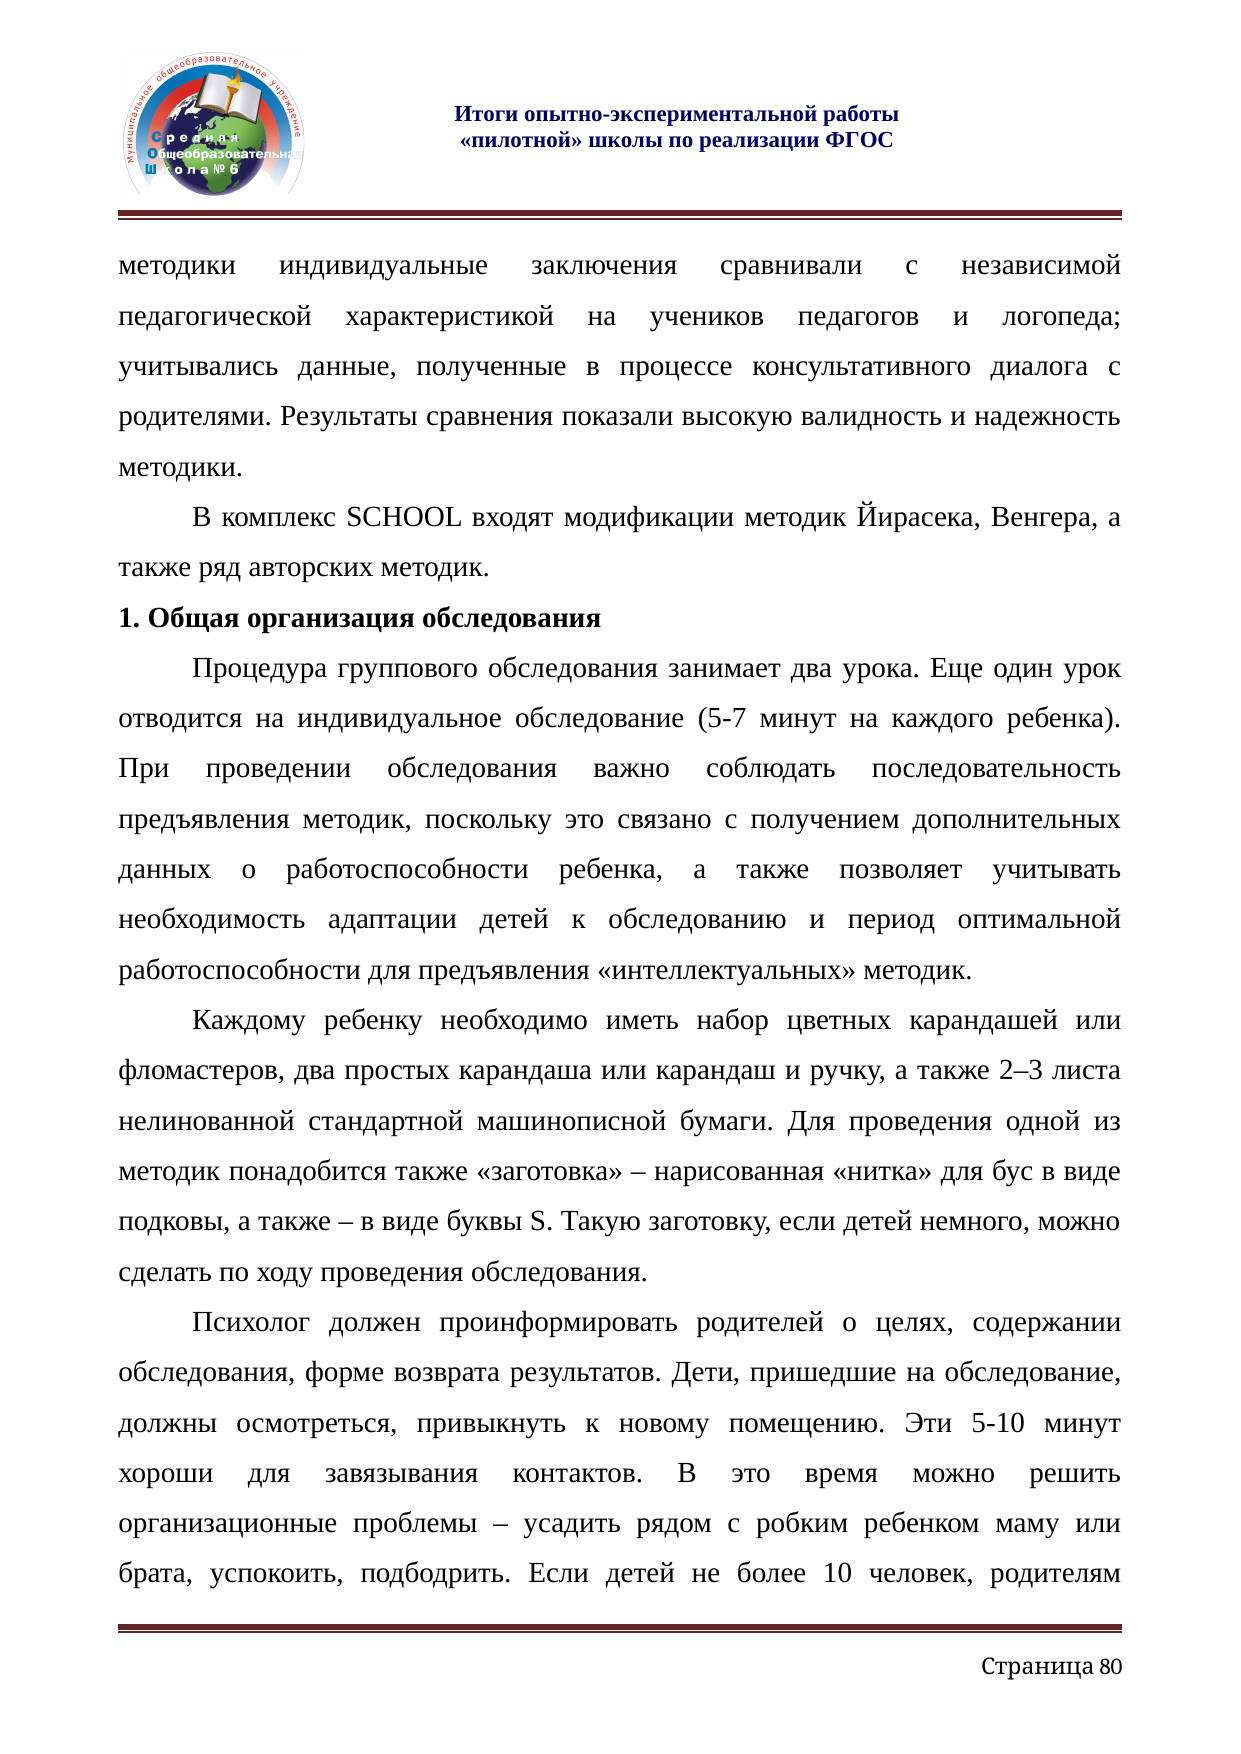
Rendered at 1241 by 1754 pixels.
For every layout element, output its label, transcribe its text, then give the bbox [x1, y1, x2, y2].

text 1. Общая организация обследования [118, 600, 1122, 633]
text Процедура группового обследования занимает два урока. Еще один урок отводится на индивидуальное обследование (5-7 минут на каждого ребенка). При проведении обследования важно соблюдать последовательность предъявления методик, поскольку это связано с получением дополнительных данных о работоспособности ребенка, а также позволяет учитывать необходимость адаптации детей к обследованию и период оптимальной работоспособности для предъявления «интеллектуальных» методик. [118, 650, 1122, 985]
picture [123, 52, 305, 199]
text Каждому ребенку необходимо иметь набор цветных карандашей или фломастеров, два простых карандаша или карандаш и ручку, а также 2–3 листа нелинованной стандартной машинописной бумаги. Для проведения одной из методик понадобится также «заготовка» – нарисованная «нитка» для бус в виде подковы, а также – в виде буквы S. Такую заготовку, если детей немного, можно сделать по ходу проведения обследования. [118, 1002, 1122, 1287]
text В комплекс SCHOOL входят модификации методик Йирасека, Венгера, а также ряд авторских методик. [118, 499, 1122, 583]
